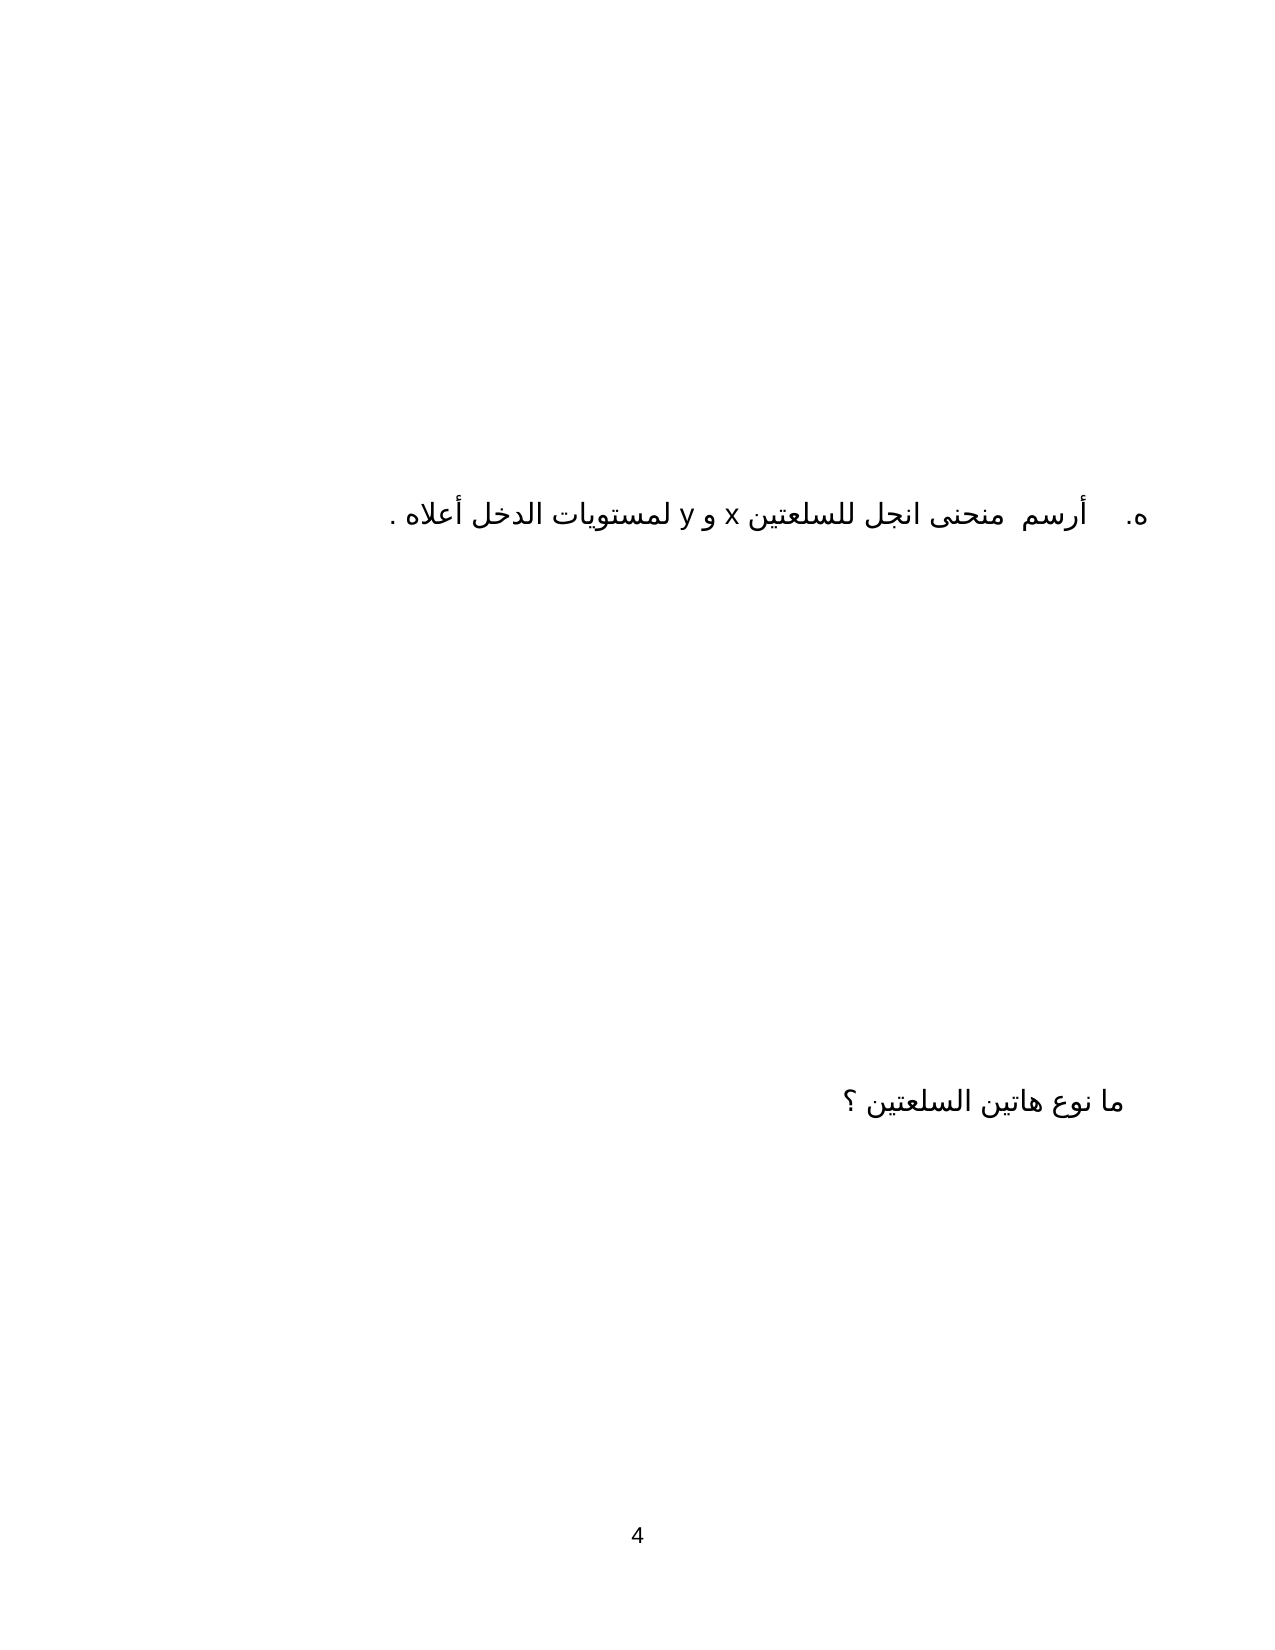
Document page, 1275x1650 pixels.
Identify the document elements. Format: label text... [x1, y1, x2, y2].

text ما نوع هاتين السلعتين ؟ [150, 1084, 1125, 1117]
list أرسم منحنى انجل للسلعتين x و y لمستويات الدخل أعلاه . [150, 497, 1125, 530]
